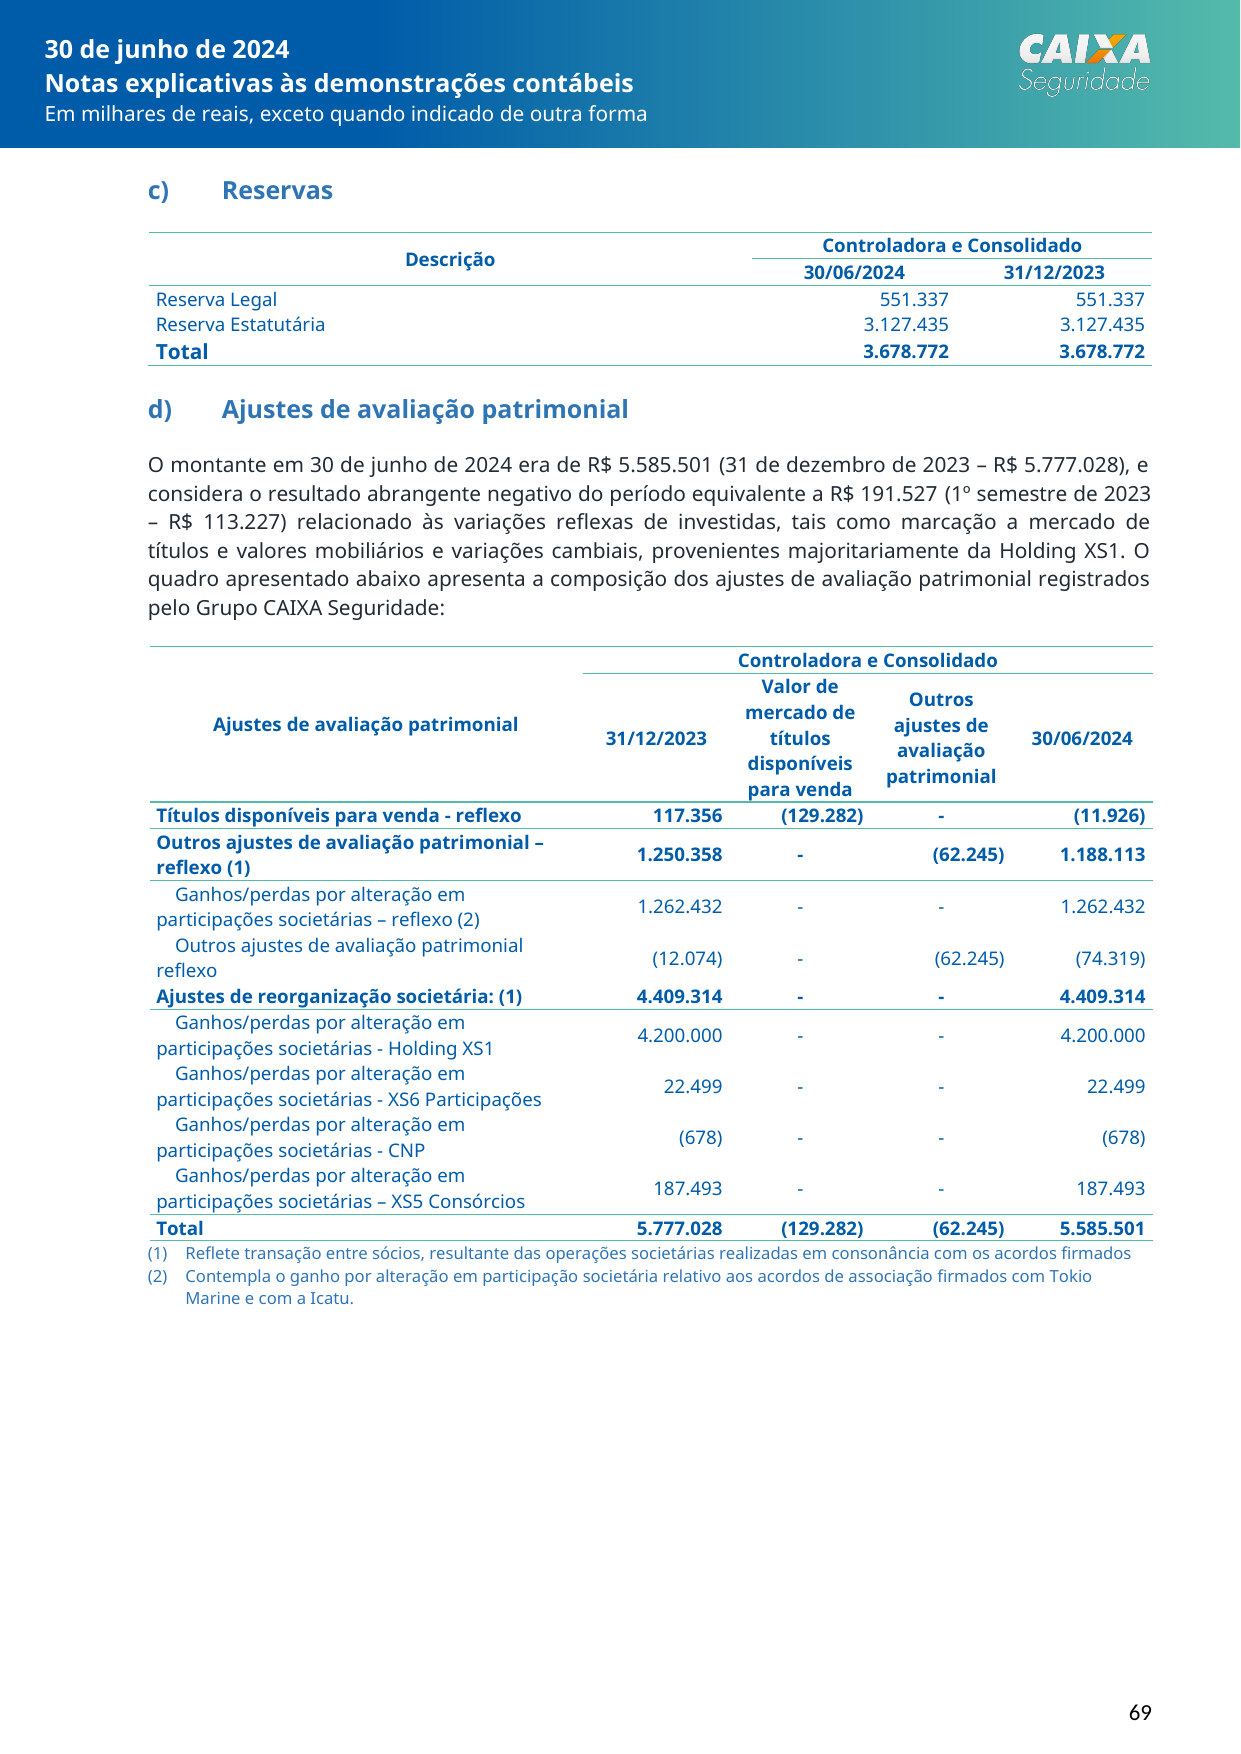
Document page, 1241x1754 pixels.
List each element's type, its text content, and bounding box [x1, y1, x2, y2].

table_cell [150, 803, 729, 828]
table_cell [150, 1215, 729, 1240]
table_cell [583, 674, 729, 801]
list Reservas [148, 173, 1152, 207]
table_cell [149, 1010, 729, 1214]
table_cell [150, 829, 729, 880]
text O montante em 30 de junho de 2024 era de R$ 5.585.501 (31 de dezembro de 2023 – R$ 5.777.028), e considera o resultado abrangente negativo do período equivalente a R$ 191.527 (1º semestre de 2023 – R$ 113.227) relacionado às variações reflexas de investidas, tais como marcação a mercado de títulos e valores mobiliários e variações cambiais, provenientes majoritariamente da Holding XS1. O quadro apresentado abaixo apresenta a composição dos ajustes de avaliação patrimonial registrados pelo Grupo CAIXA Seguridade: [148, 451, 1152, 621]
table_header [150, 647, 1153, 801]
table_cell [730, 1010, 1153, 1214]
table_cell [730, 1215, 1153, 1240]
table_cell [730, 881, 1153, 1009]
list Ajustes de avaliação patrimonial [148, 391, 1152, 426]
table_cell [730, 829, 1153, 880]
picture [1017, 32, 1152, 98]
list Contempla o ganho por alteração em participação societária relativo aos acordos de associação firmados com Tokio Marine e com a Icatu. [148, 1264, 1152, 1309]
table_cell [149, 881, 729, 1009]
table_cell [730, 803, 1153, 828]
list Reflete transação entre sócios, resultante das operações societárias realizadas em consonância com os acordos firmados [148, 1241, 1152, 1264]
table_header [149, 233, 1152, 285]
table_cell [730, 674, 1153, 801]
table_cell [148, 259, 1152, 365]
